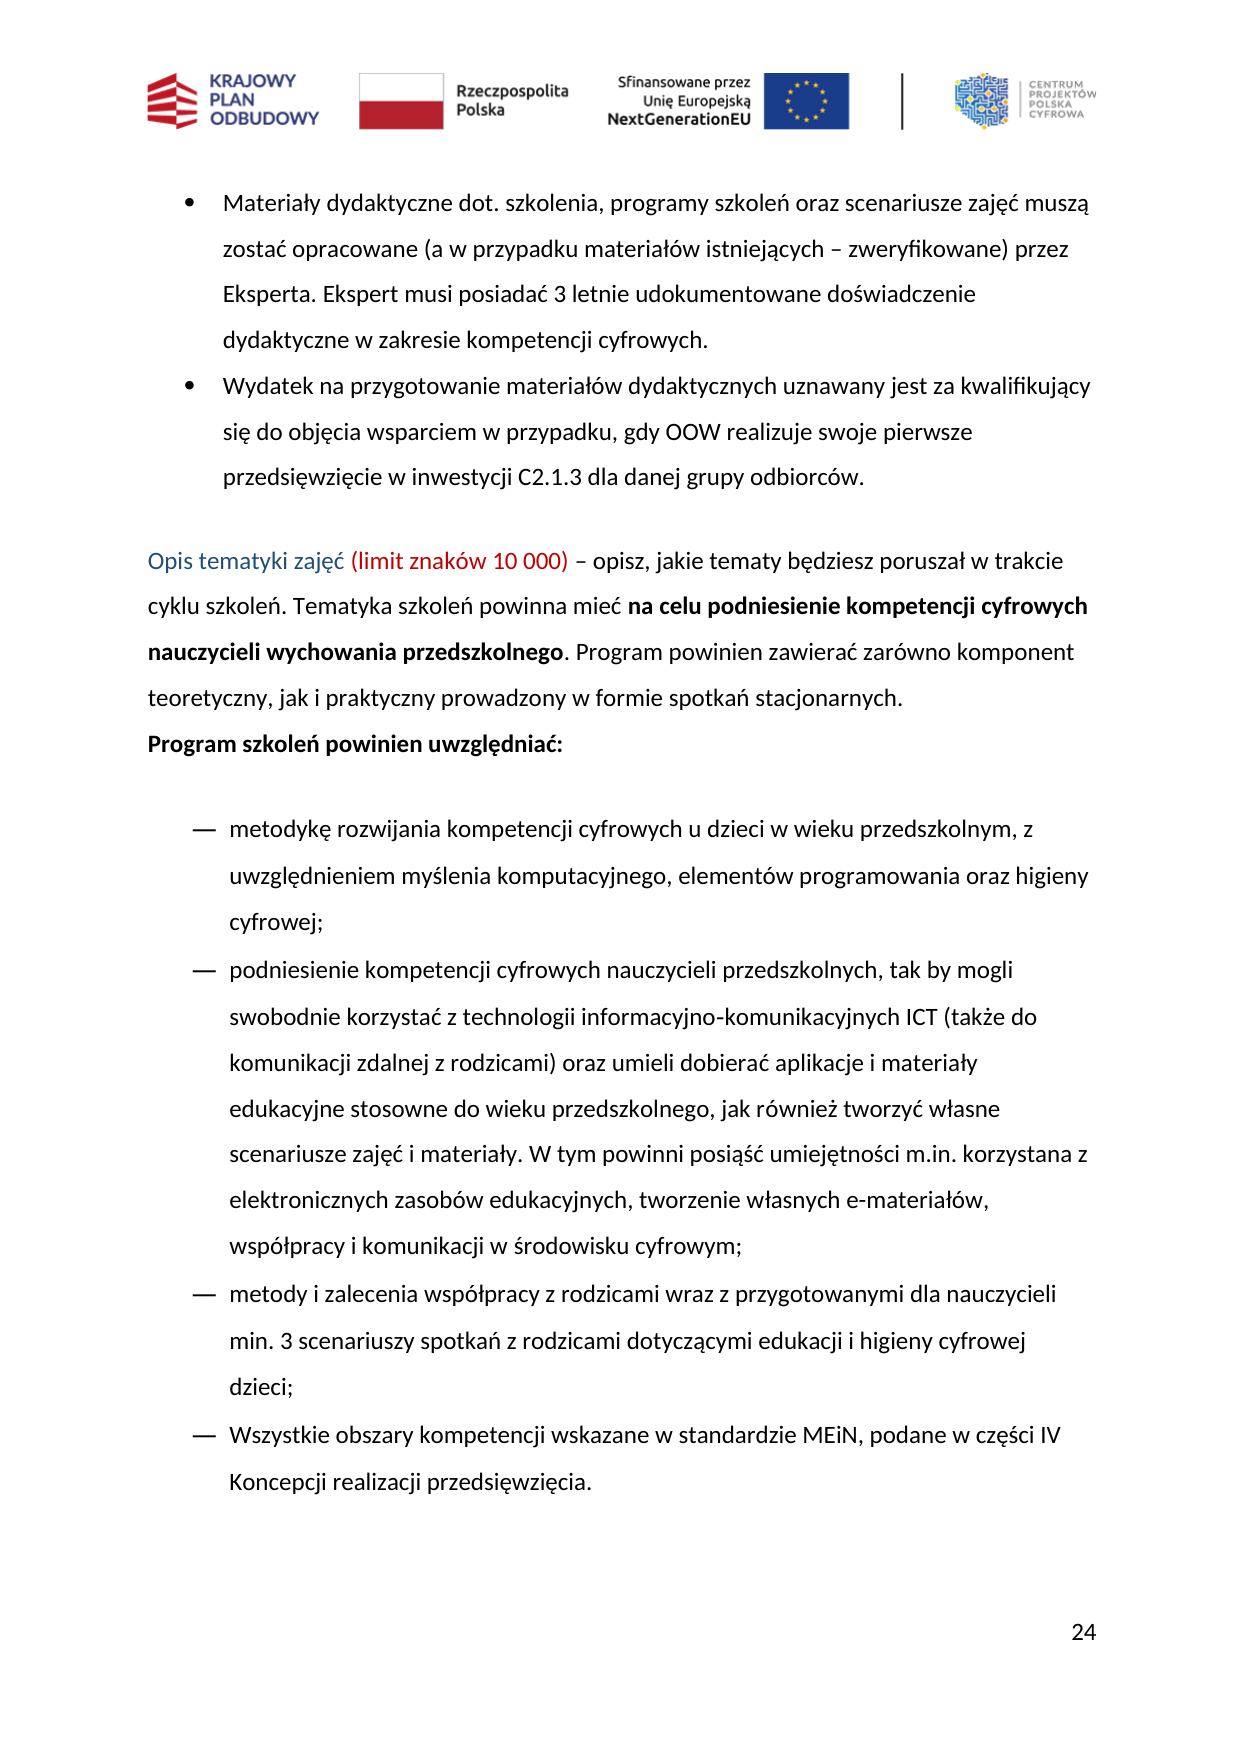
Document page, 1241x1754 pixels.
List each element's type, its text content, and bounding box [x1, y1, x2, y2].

text Opis tematyki zajęć (limit znaków 10 000) – opisz, jakie tematy będziesz poruszał w trakcie cyklu szkoleń. Tematyka szkoleń powinna mieć na celu podniesienie kompetencji cyfrowych nauczycieli wychowania przedszkolnego. Program powinien zawierać zarówno komponent teoretyczny, jak i praktyczny prowadzony w formie spotkań stacjonarnych. Program szkoleń powinien uwzględniać: [148, 545, 1094, 758]
list podniesienie kompetencji cyfrowych nauczycieli przedszkolnych, tak by mogli swobodnie korzystać z technologii informacyjno‑komunikacyjnych ICT (także do komunikacji zdalnej z rodzicami) oraz umieli dobierać aplikacje i materiały edukacyjne stosowne do wieku przedszkolnego, jak również tworzyć własne scenariusze zajęć i materiały. W tym powinni posiąść umiejętności m.in. korzystana z elektronicznych zasobów edukacyjnych, tworzenie własnych e-materiałów, współpracy i komunikacji w środowisku cyfrowym; [192, 952, 1094, 1261]
list Materiały dydaktyczne dot. szkolenia, programy szkoleń oraz scenariusze zajęć muszą zostać opracowane (a w przypadku materiałów istniejących – zweryfikowane) przez Eksperta. Ekspert musi posiadać 3 letnie udokumentowane doświadczenie dydaktyczne w zakresie kompetencji cyfrowych. [185, 187, 1094, 355]
list Wszystkie obszary kompetencji wskazane w standardzie MEiN, podane w części IV Koncepcji realizacji przedsięwzięcia. [192, 1417, 1094, 1496]
list metodykę rozwijania kompetencji cyfrowych u dzieci w wieku przedszkolnym, z uwzględnieniem myślenia komputacyjnego, elementów programowania oraz higieny cyfrowej; [192, 811, 1094, 936]
picture [147, 73, 1097, 130]
list metody i zalecenia współpracy z rodzicami wraz z przygotowanymi dla nauczycieli min. 3 scenariuszy spotkań z rodzicami dotyczącymi edukacji i higieny cyfrowej dzieci; [192, 1276, 1094, 1401]
list Wydatek na przygotowanie materiałów dydaktycznych uznawany jest za kwalifikujący się do objęcia wsparciem w przypadku, gdy OOW realizuje swoje pierwsze przedsięwzięcie w inwestycji C2.1.3 dla danej grupy odbiorców. [185, 370, 1094, 492]
